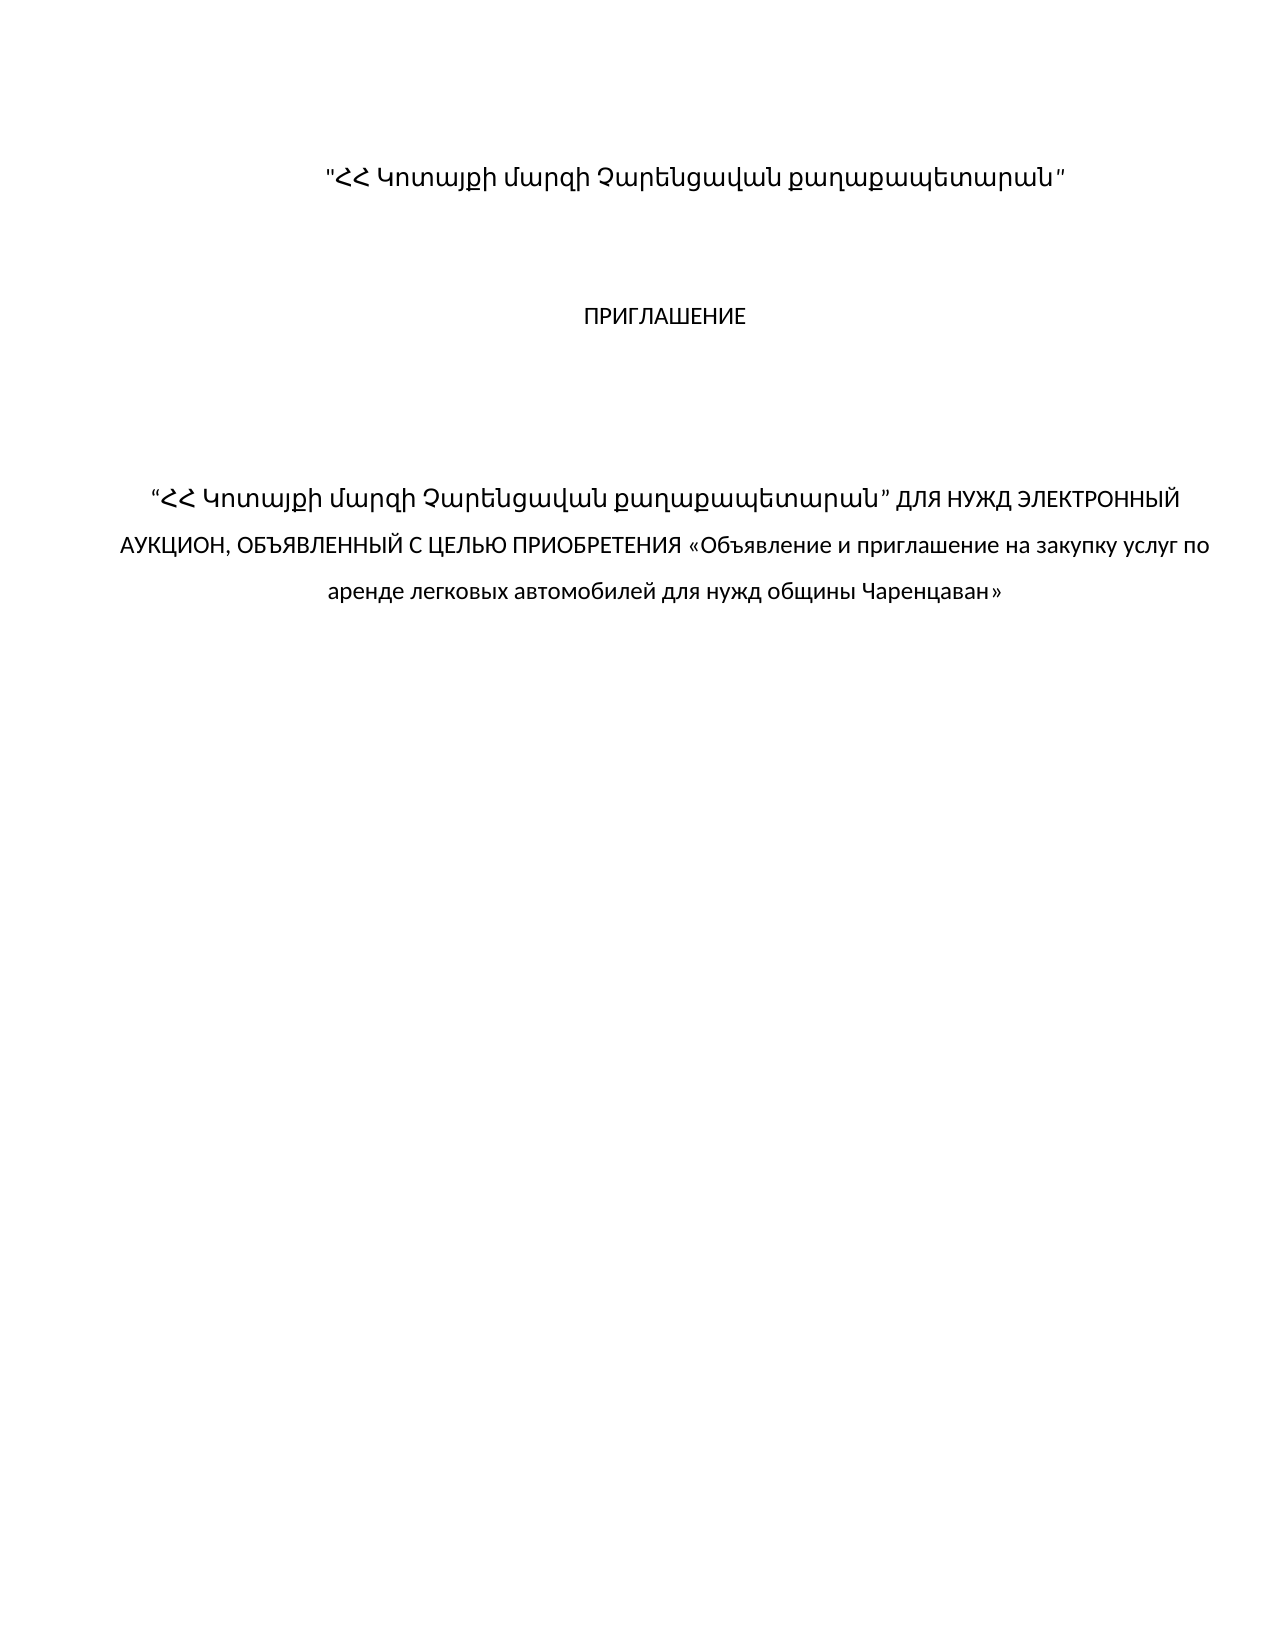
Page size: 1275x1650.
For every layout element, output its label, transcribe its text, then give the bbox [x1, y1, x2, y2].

text ПРИГЛАШЕНИЕ [118, 301, 1212, 331]
text "ՀՀ Կոտայքի մարզի Չարենցավան քաղաքապետարան" [118, 162, 1212, 192]
text “ՀՀ Կոտայքի մարզի Չարենցավան քաղաքապետարան” ДЛЯ НУЖД ЭЛЕКТРОННЫЙ АУКЦИОН, ОБЪЯВЛЕННЫЙ С ЦЕЛЬЮ ПРИОБРЕТЕНИЯ «Объявление и приглашение на закупку услуг по аренде легковых автомобилей для нужд общины Чаренцаван» [118, 484, 1212, 606]
